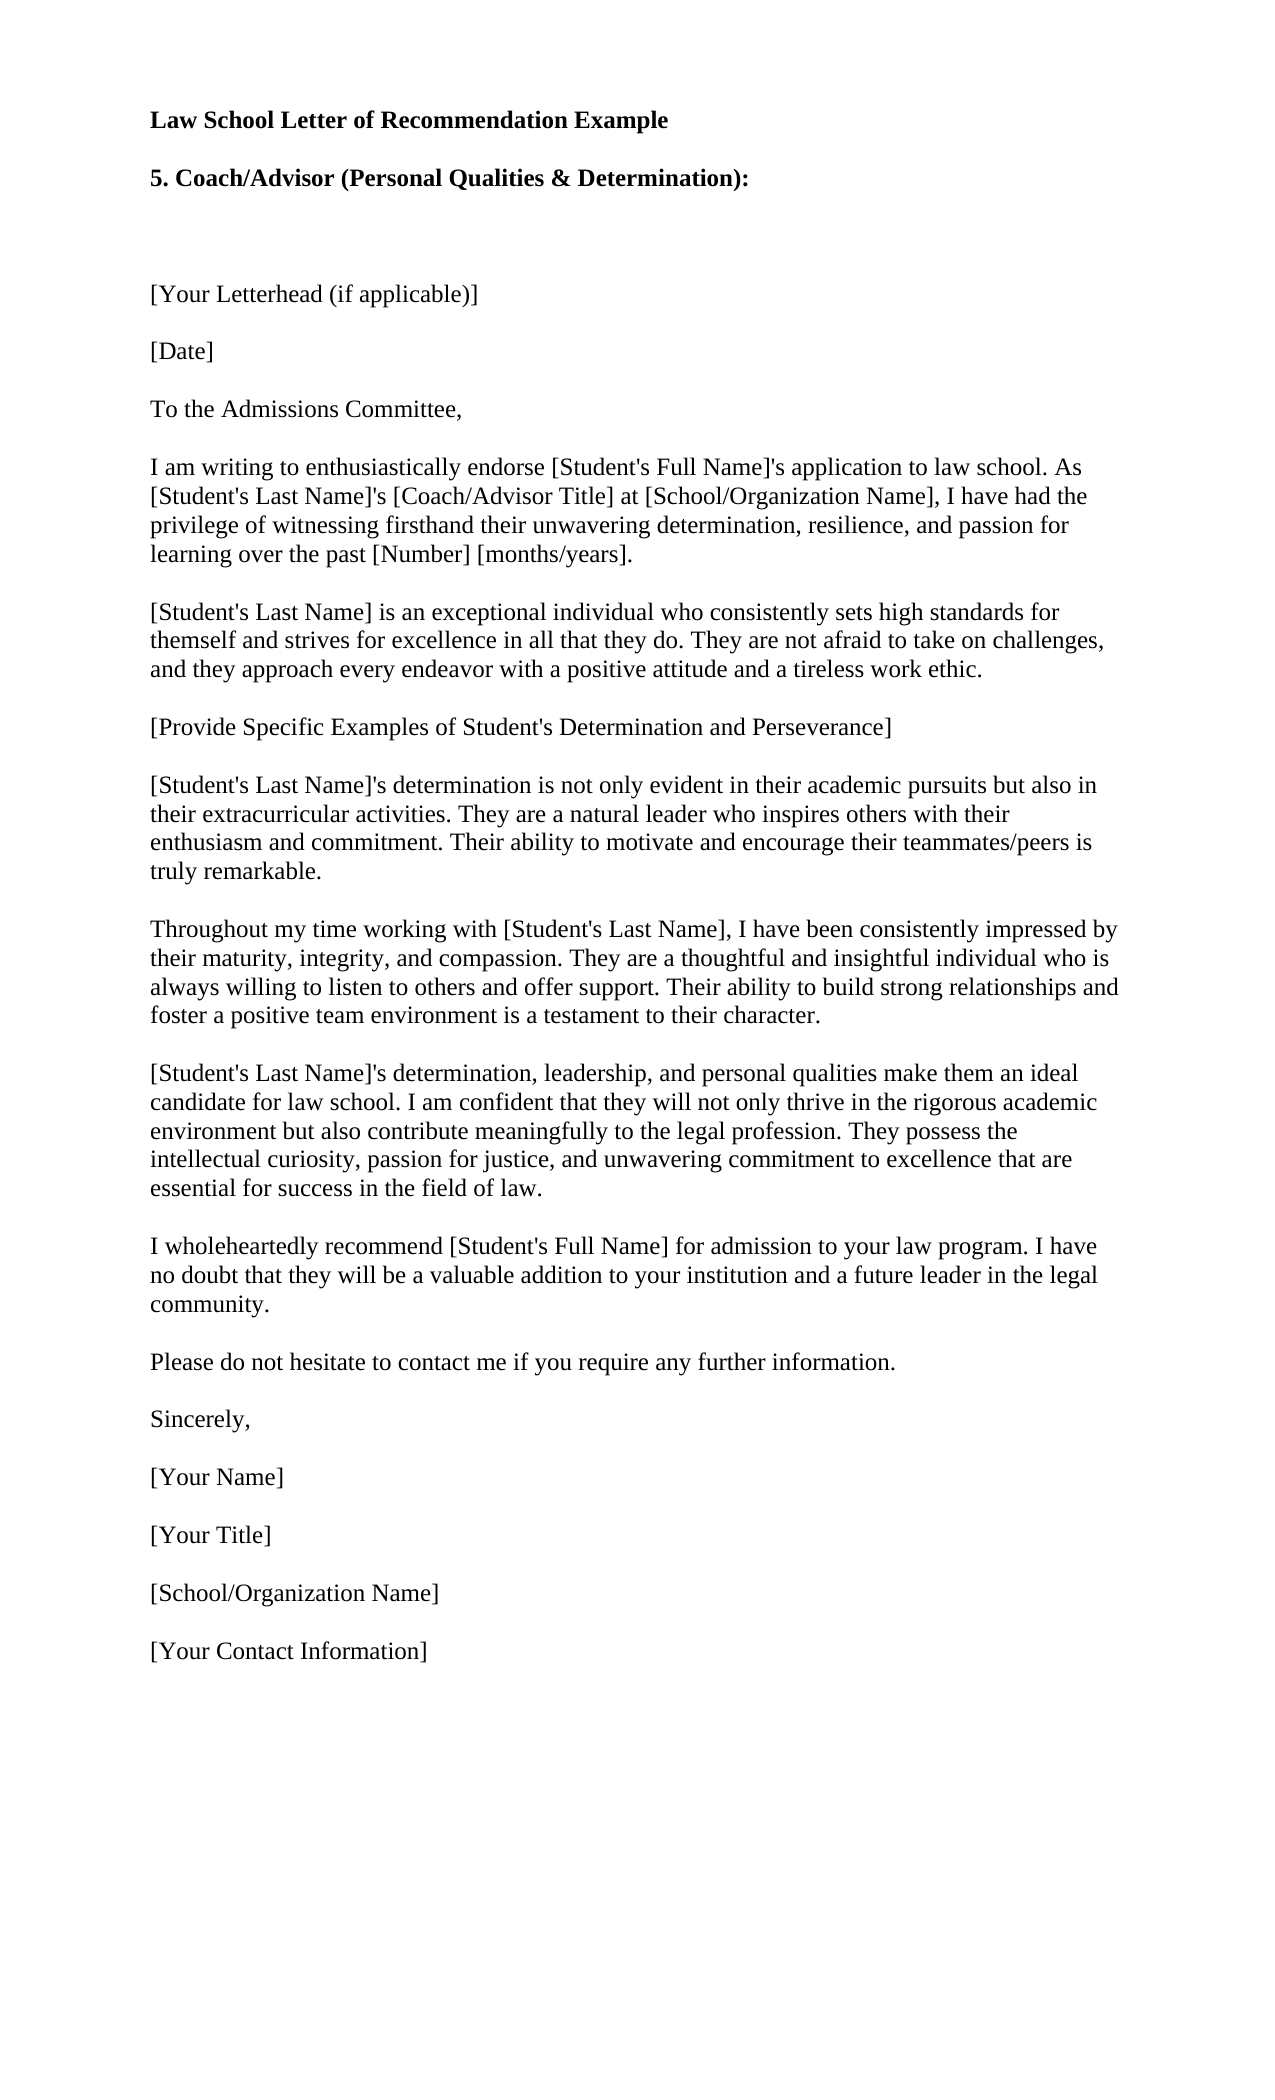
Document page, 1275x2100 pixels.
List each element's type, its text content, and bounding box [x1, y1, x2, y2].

text [Your Title] [150, 1520, 1125, 1549]
text [Student's Last Name]'s determination, leadership, and personal qualities make them an ideal candidate for law school. I am confident that they will not only thrive in the rigorous academic environment but also contribute meaningfully to the legal profession. They possess the intellectual curiosity, passion for justice, and unwavering commitment to excellence that are essential for success in the field of law. [150, 1058, 1125, 1202]
text Law School Letter of Recommendation Example [150, 105, 1125, 134]
text [School/Organization Name] [150, 1578, 1125, 1607]
text I wholeheartedly recommend [Student's Full Name] for admission to your law program. I have no doubt that they will be a valuable addition to your institution and a future leader in the legal community. [150, 1231, 1125, 1317]
text [Student's Last Name] is an exceptional individual who consistently sets high standards for themself and strives for excellence in all that they do. They are not afraid to take on challenges, and they approach every endeavor with a positive attitude and a tireless work ethic. [150, 597, 1125, 683]
text [Your Name] [150, 1462, 1125, 1491]
text [Student's Last Name]'s determination is not only evident in their academic pursuits but also in their extracurricular activities. They are a natural leader who inspires others with their enthusiasm and commitment. Their ability to motivate and encourage their teammates/peers is truly remarkable. [150, 770, 1125, 885]
text 5. Coach/Advisor (Personal Qualities & Determination): [150, 163, 1125, 192]
text I am writing to enthusiastically endorse [Student's Full Name]'s application to law school. As [Student's Last Name]'s [Coach/Advisor Title] at [School/Organization Name], I have had the privilege of witnessing firsthand their unwavering determination, resilience, and passion for learning over the past [Number] [months/years]. [150, 452, 1125, 567]
text To the Admissions Committee, [150, 394, 1125, 423]
text [Your Contact Information] [150, 1636, 1125, 1665]
text Sincerely, [150, 1404, 1125, 1433]
text Throughout my time working with [Student's Last Name], I have been consistently impressed by their maturity, integrity, and compassion. They are a thoughtful and insightful individual who is always willing to listen to others and offer support. Their ability to build strong relationships and foster a positive team environment is a testament to their character. [150, 914, 1125, 1029]
text Please do not hesitate to contact me if you require any further information. [150, 1347, 1125, 1375]
text [Your Letterhead (if applicable)] [150, 279, 1125, 307]
text [Date] [150, 337, 1125, 365]
text [Provide Specific Examples of Student's Determination and Perseverance] [150, 712, 1125, 741]
